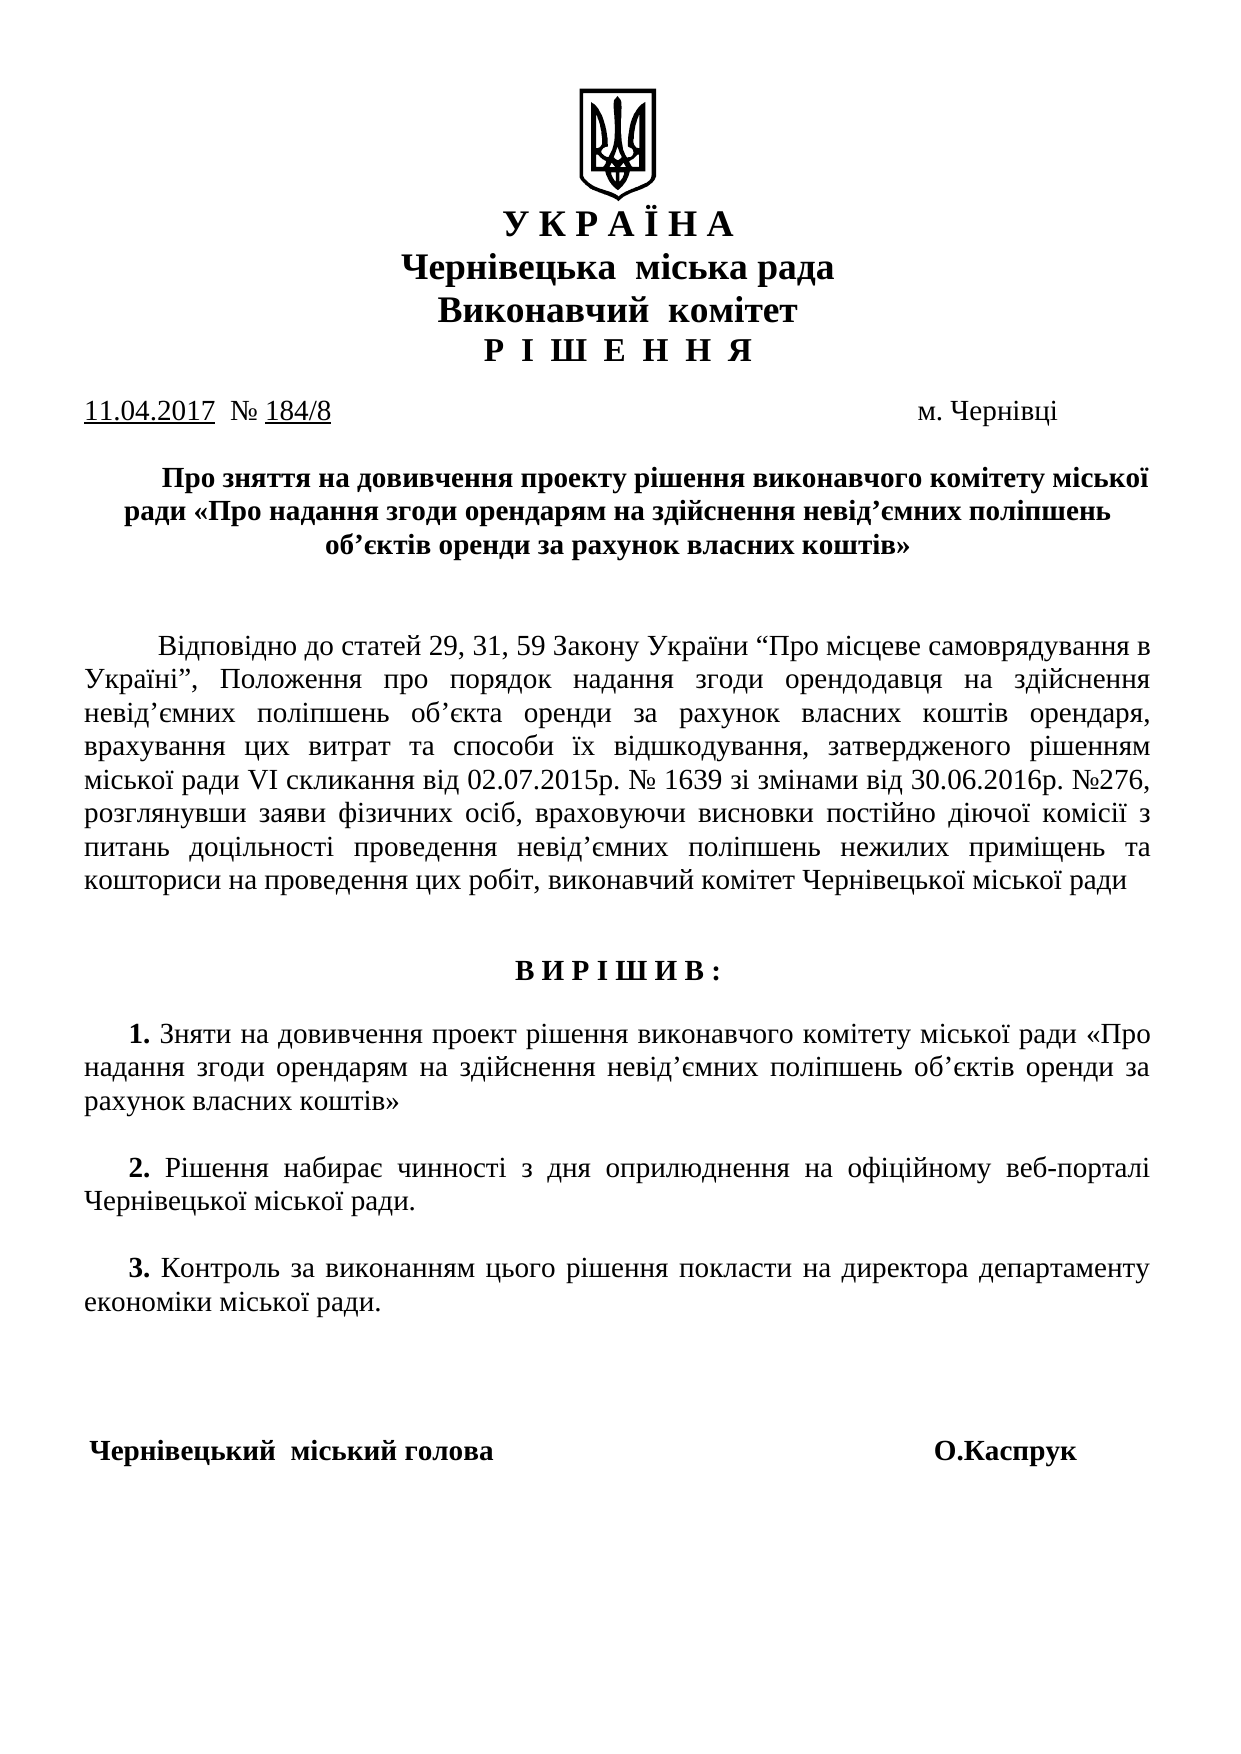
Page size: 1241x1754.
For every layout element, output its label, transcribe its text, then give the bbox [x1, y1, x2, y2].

text Чернівецька міська рада [84, 244, 1152, 287]
table_header О.Каспрук [597, 1433, 1085, 1470]
text Відповідно до статей 29, 31, 59 Закону України “Про місцеве самоврядування в Україні”, Положення про порядок надання згоди орендодавця на здійснення невід’ємних поліпшень об’єкта оренди за рахунок власних коштів орендаря, врахування цих витрат та способи їх відшкодування, затвердженого рішенням міської ради VI скликання від 02.07.2015р. № 1639 зі змінами від 30.06.2016р. №276, розглянувши заяви фізичних осіб, враховуючи висновки постійно діючої комісії з питань доцільності проведення невід’ємних поліпшень нежилих приміщень та кошториси на проведення цих робіт, виконавчий комітет Чернівецької міської ради [84, 628, 1152, 896]
text В И Р І Ш И В : [84, 953, 1152, 987]
subtitle Р І Ш Е Н Н Я [84, 331, 1152, 369]
subtitle Виконавчий комітет [84, 287, 1152, 331]
text 3. Контроль за виконанням цього рішення покласти на директора департаменту економіки міської ради. [84, 1251, 1152, 1318]
table_header Чернівецький міський голова [82, 1433, 597, 1470]
text 1. Зняти на довивчення проект рішення виконавчого комітету міської ради «Про надання згоди орендарям на здійснення невід’ємних поліпшень об’єктів оренди за рахунок власних коштів» [84, 1016, 1152, 1116]
text 11.04.2017 № 184/8 м. Чернівці [84, 393, 1152, 426]
text 2. Рішення набирає чинності з дня оприлюднення на офіційному веб-порталі Чернівецької міської ради. [84, 1150, 1152, 1217]
text Про зняття на довивчення проекту рішення виконавчого комітету міської ради «Про надання згоди орендарям на здійснення невід’ємних поліпшень об’єктів оренди за рахунок власних коштів» [84, 460, 1152, 561]
text У К Р А Ї Н А [84, 201, 1152, 244]
